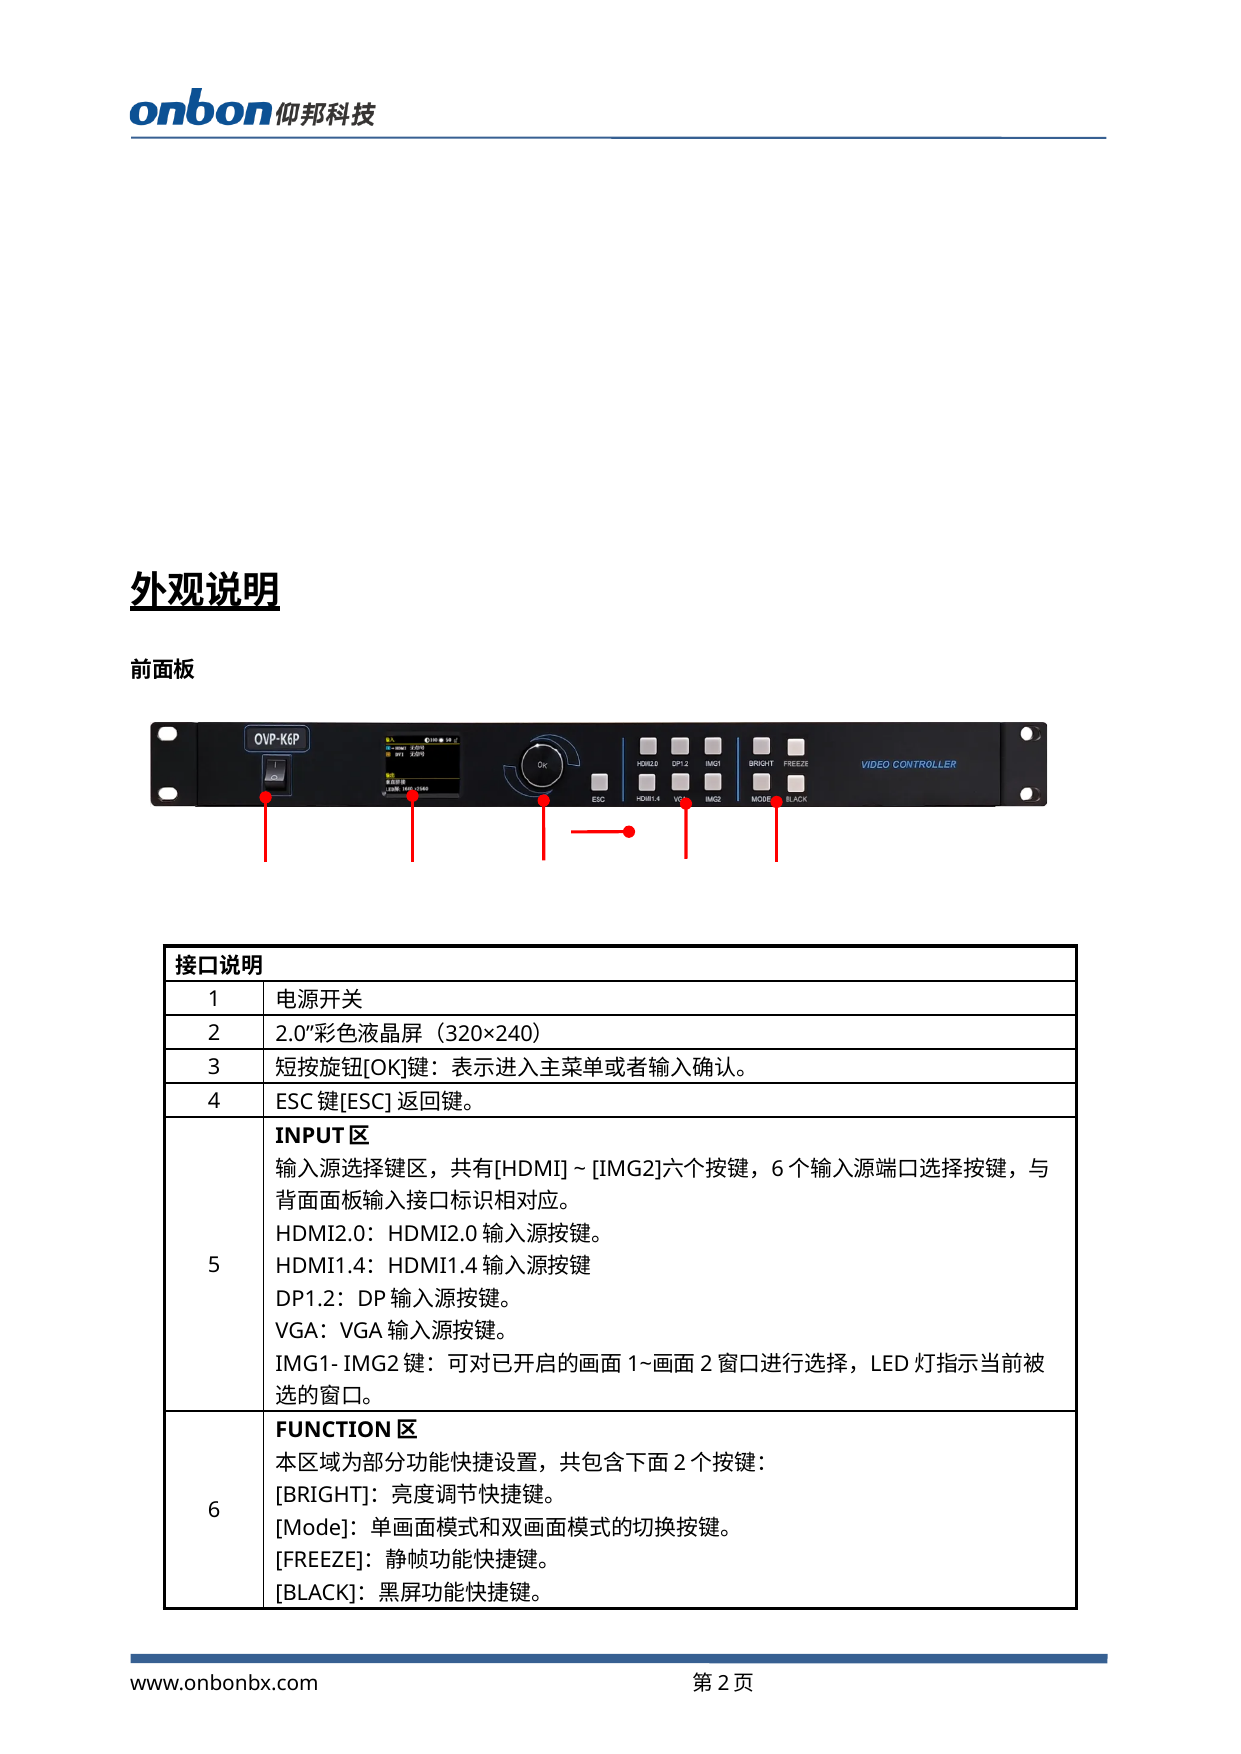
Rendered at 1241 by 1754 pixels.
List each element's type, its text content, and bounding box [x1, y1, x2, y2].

table_cell 2 [166, 1016, 263, 1048]
text 外观说明 [130, 554, 1110, 619]
table_cell ESC键[ESC] 返回键。 [264, 1084, 1075, 1116]
table_cell FUNCTION区 本区域为部分功能快捷设置，共包含下面2个按键： [BRIGHT]：亮度调节快捷键。 [Mode]：单画面模式和双画面模式的切换按键。 [FREEZE]：静帧功能快捷键。 [BLACK]：黑屏功能快捷键。 [264, 1412, 1075, 1607]
table_cell 6 [166, 1412, 263, 1607]
table_cell 电源开关 [264, 982, 1075, 1014]
table_cell 2.0”彩色液晶屏（320×240） [264, 1016, 1075, 1048]
table_cell INPUT区 输入源选择键区，共有[HDMI] ~ [IMG2]六个按键，6个输入源端口选择按键，与背面面板输入接口标识相对应。 HDMI2.0：HDMI2.0输入源按键。 HDMI1.4：HDMI1.4输入源按键 DP1.2：DP输入源按键。 VGA：VGA输入源按键。 IMG1- IMG2键：可对已开启的画面1~画面2窗口进行选择，LED灯指示当前被选的窗口。 [264, 1118, 1075, 1410]
table_cell 5 [166, 1118, 263, 1410]
table_cell 4 [166, 1084, 263, 1116]
table_cell 3 [166, 1050, 263, 1082]
picture [129, 88, 376, 126]
picture [150, 721, 1048, 807]
table_cell 短按旋钮[OK]键：表示进入主菜单或者输入确认。 [264, 1050, 1075, 1082]
table_cell 1 [166, 982, 263, 1014]
table_header 接口说明 [166, 948, 1075, 980]
text 前面板 [130, 652, 1110, 684]
